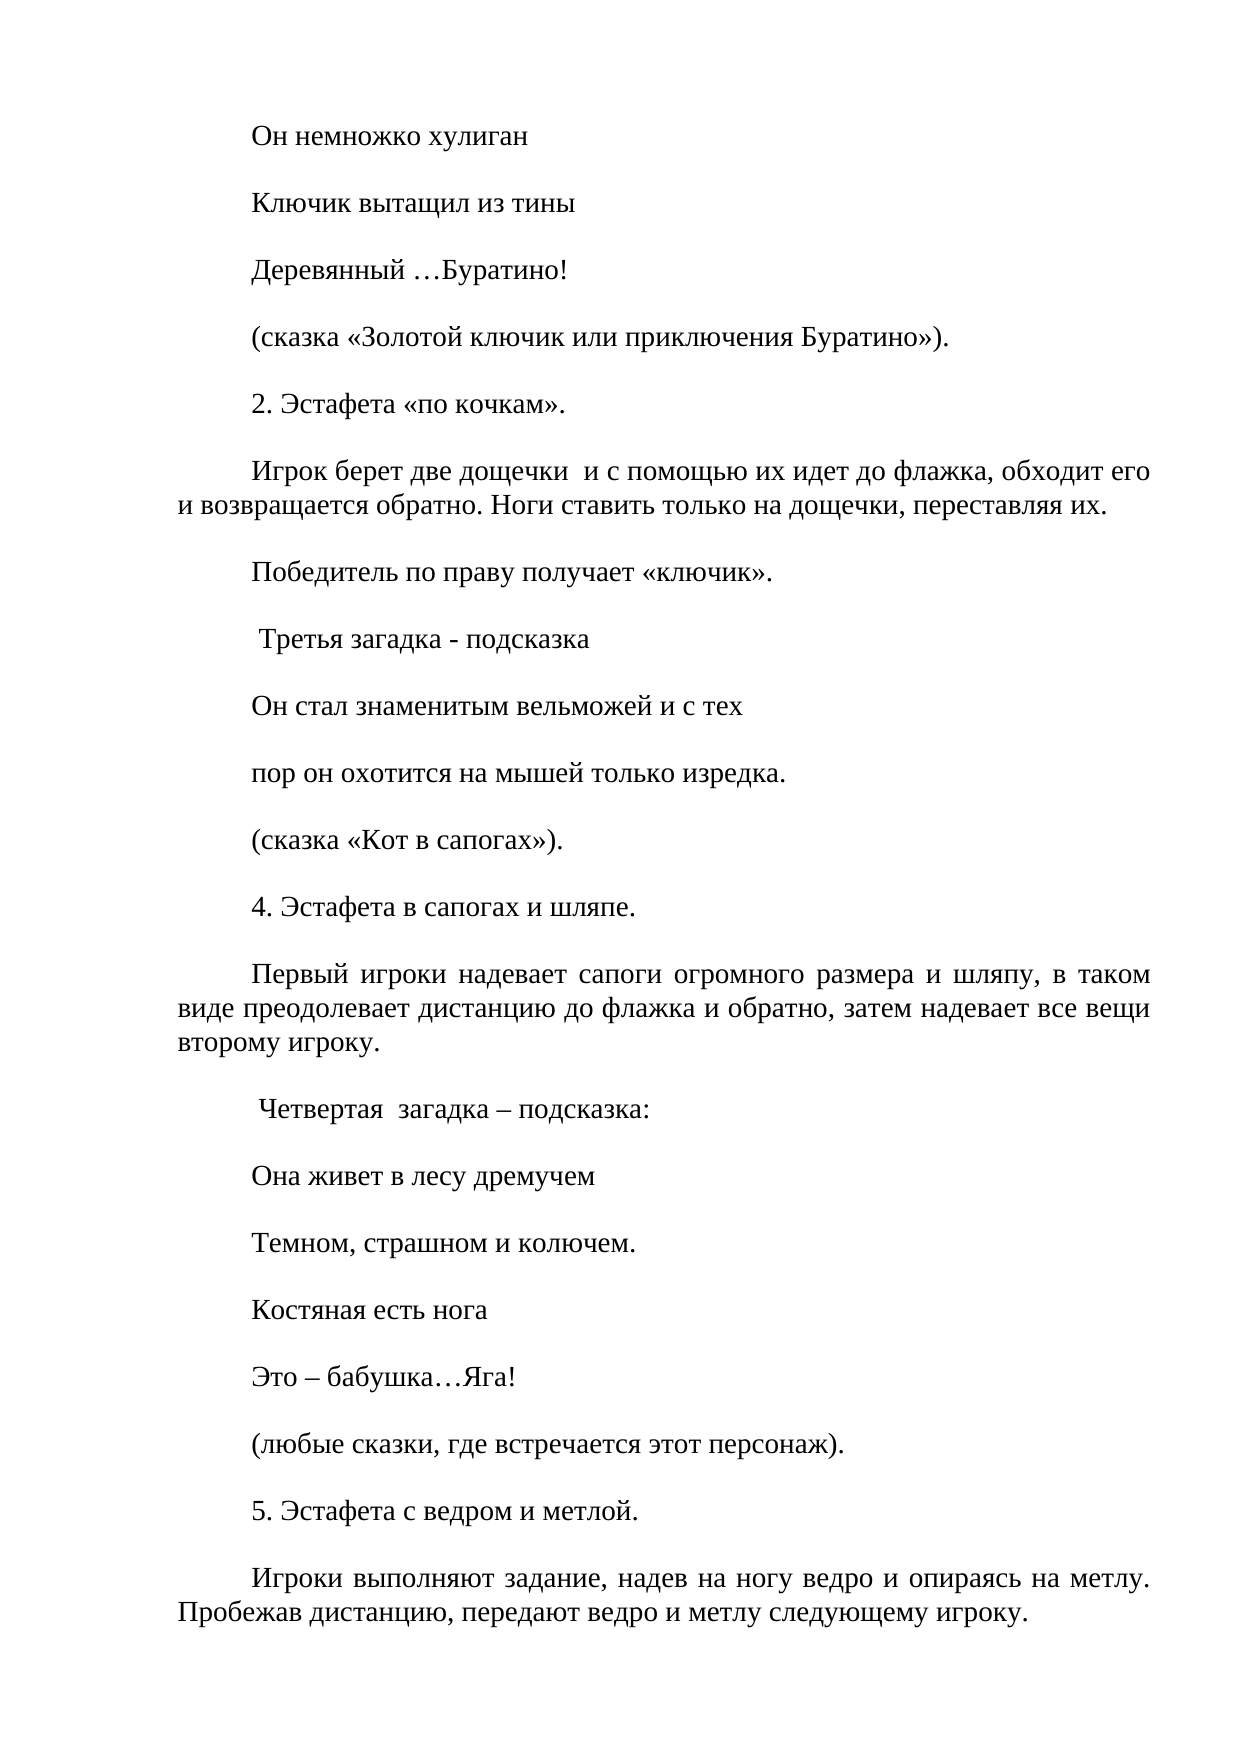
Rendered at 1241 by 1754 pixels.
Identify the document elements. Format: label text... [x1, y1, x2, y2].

text (любые сказки, где встречается этот персонаж). [177, 1426, 1152, 1460]
text Победитель по праву получает «ключик». [177, 554, 1152, 588]
text 4. Эстафета в сапогах и шляпе. [177, 889, 1152, 923]
text Это – бабушка…Яга! [177, 1359, 1152, 1393]
text Третья загадка - подсказка [177, 621, 1152, 655]
text 5. Эстафета с ведром и метлой. [177, 1493, 1152, 1527]
text Игрок берет две дощечки и с помощью их идет до флажка, обходит его и возвращается обратно. Ноги ставить только на дощечки, переставляя их. [177, 453, 1152, 521]
text Первый игроки надевает сапоги огромного размера и шляпу, в таком виде преодолевает дистанцию до флажка и обратно, затем надевает все вещи второму игроку. [177, 957, 1152, 1057]
text Игроки выполняют задание, надев на ногу ведро и опираясь на метлу. Пробежав дистанцию, передают ведро и метлу следующему игроку. [177, 1560, 1152, 1627]
text Он стал знаменитым вельможей и с тех [177, 688, 1152, 722]
text 2. Эстафета «по кочкам». [177, 386, 1152, 420]
text пор он охотится на мышей только изредка. [177, 755, 1152, 789]
text Четвертая загадка – подсказка: [177, 1091, 1152, 1124]
text Темном, страшном и колючем. [177, 1225, 1152, 1258]
text Он немножко хулиган [177, 118, 1152, 152]
text Она живет в лесу дремучем [177, 1158, 1152, 1191]
text (сказка «Золотой ключик или приключения Буратино»). [177, 319, 1152, 353]
text Деревянный …Буратино! [177, 252, 1152, 286]
text Ключик вытащил из тины [177, 185, 1152, 219]
text Костяная есть нога [177, 1292, 1152, 1326]
text (сказка «Кот в сапогах»). [177, 822, 1152, 856]
